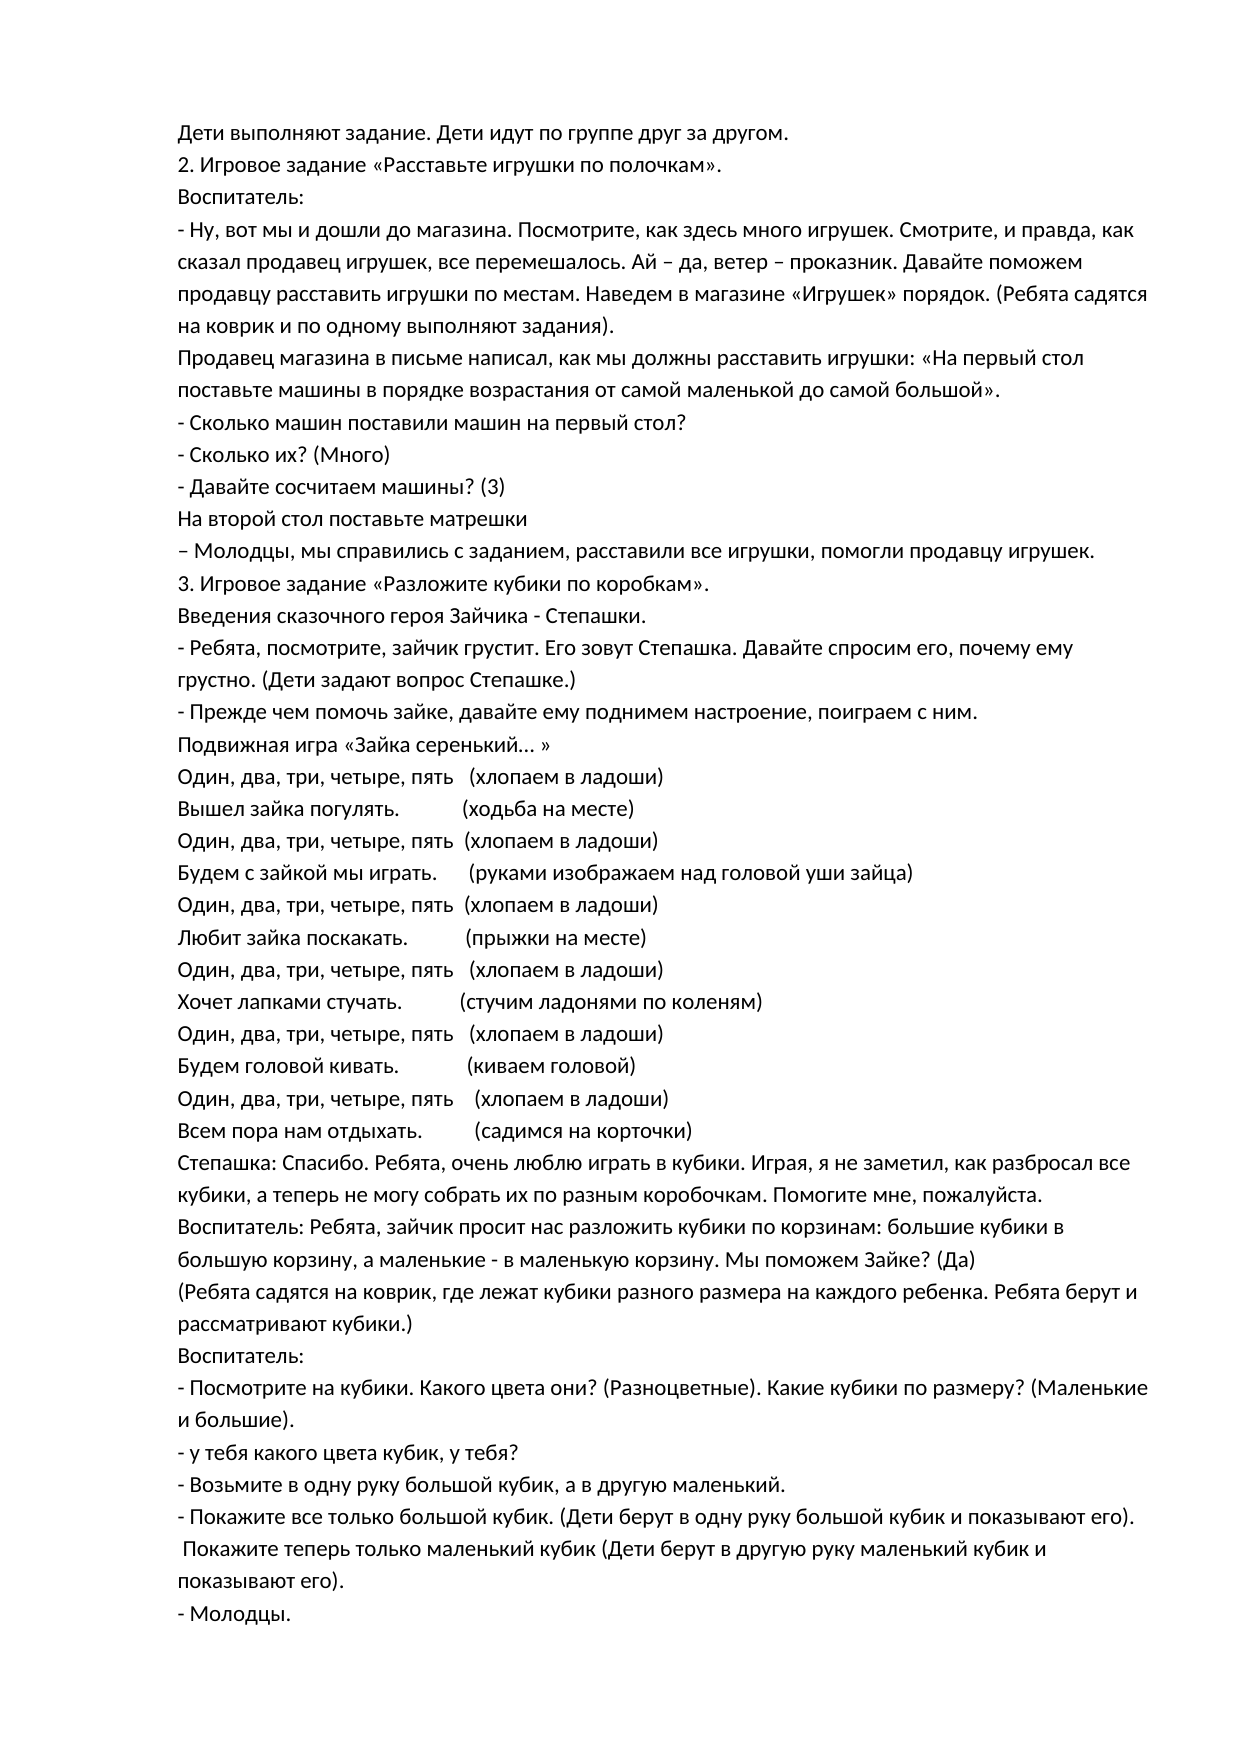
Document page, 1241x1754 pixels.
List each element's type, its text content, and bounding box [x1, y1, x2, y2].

text Покажите теперь только маленький кубик (Дети берут в другую руку маленький кубик и показывают его). [177, 1534, 1152, 1594]
text - Ребята, посмотрите, зайчик грустит. Его зовут Степашка. Давайте спросим его, почему ему грустно. (Дети задают вопрос Степашке.) [177, 633, 1152, 693]
text 2. Игровое задание «Расставьте игрушки по полочкам». [177, 150, 1152, 178]
text - у тебя какого цвета кубик, у тебя? [177, 1438, 1152, 1466]
text Хочет лапками стучать. (стучим ладонями по коленям) [177, 987, 1152, 1015]
text - Ну, вот мы и дошли до магазина. Посмотрите, как здесь много игрушек. Смотрите, и правда, как сказал продавец игрушек, все перемешалось. Ай – да, ветер – проказник. Давайте поможем продавцу расставить игрушки по местам. Наведем в магазине «Игрушек» порядок. (Ребята садятся на коврик и по одному выполняют задания). [177, 215, 1152, 339]
text Воспитатель: [177, 1341, 1152, 1369]
text На второй стол поставьте матрешки [177, 504, 1152, 532]
text (Ребята садятся на коврик, где лежат кубики разного размера на каждого ребенка. Ребята берут и рассматривают кубики.) [177, 1277, 1152, 1337]
text Любит зайка поскакать. (прыжки на месте) [177, 923, 1152, 951]
text Будем головой кивать. (киваем головой) [177, 1052, 1152, 1079]
text Подвижная игра «Зайка серенький… » [177, 730, 1152, 758]
text - Прежде чем помочь зайке, давайте ему поднимем настроение, поиграем с ним. [177, 697, 1152, 726]
text Дети выполняют задание. Дети идут по группе друг за другом. [177, 118, 1152, 146]
text - Возьмите в одну руку большой кубик, а в другую маленький. [177, 1470, 1152, 1498]
text Степашка: Спасибо. Ребята, очень люблю играть в кубики. Играя, я не заметил, как разбросал все кубики, а теперь не могу собрать их по разным коробочкам. Помогите мне, пожалуйста. [177, 1148, 1152, 1208]
text Один, два, три, четыре, пять (хлопаем в ладоши) [177, 1084, 1152, 1112]
text Вышел зайка погулять. (ходьба на месте) [177, 794, 1152, 822]
text - Посмотрите на кубики. Какого цвета они? (Разноцветные). Какие кубики по размеру? (Маленькие и большие). [177, 1373, 1152, 1434]
text Продавец магазина в письме написал, как мы должны расставить игрушки: «На первый стол поставьте машины в порядке возрастания от самой маленькой до самой большой». [177, 343, 1152, 404]
text - Сколько их? (Много) [177, 440, 1152, 468]
text Воспитатель: Ребята, зайчик просит нас разложить кубики по корзинам: большие кубики в большую корзину, а маленькие - в маленькую корзину. Мы поможем Зайке? (Да) [177, 1212, 1152, 1273]
text Один, два, три, четыре, пять (хлопаем в ладоши) [177, 826, 1152, 854]
text - Покажите все только большой кубик. (Дети берут в одну руку большой кубик и показывают его). [177, 1502, 1152, 1530]
text - Молодцы. [177, 1599, 1152, 1627]
text - Давайте сосчитаем машины? (3) [177, 472, 1152, 500]
text Будем с зайкой мы играть. (руками изображаем над головой уши зайца) [177, 858, 1152, 886]
text 3. Игровое задание «Разложите кубики по коробкам». [177, 569, 1152, 597]
text – Молодцы, мы справились с заданием, расставили все игрушки, помогли продавцу игрушек. [177, 537, 1152, 564]
text Всем пора нам отдыхать. (садимся на корточки) [177, 1116, 1152, 1144]
text Один, два, три, четыре, пять (хлопаем в ладоши) [177, 955, 1152, 983]
text - Сколько машин поставили машин на первый стол? [177, 408, 1152, 436]
text Один, два, три, четыре, пять (хлопаем в ладоши) [177, 762, 1152, 790]
text Воспитатель: [177, 182, 1152, 211]
text Один, два, три, четыре, пять (хлопаем в ладоши) [177, 1019, 1152, 1047]
text Один, два, три, четыре, пять (хлопаем в ладоши) [177, 891, 1152, 919]
text Введения сказочного героя Зайчика - Степашки. [177, 601, 1152, 629]
